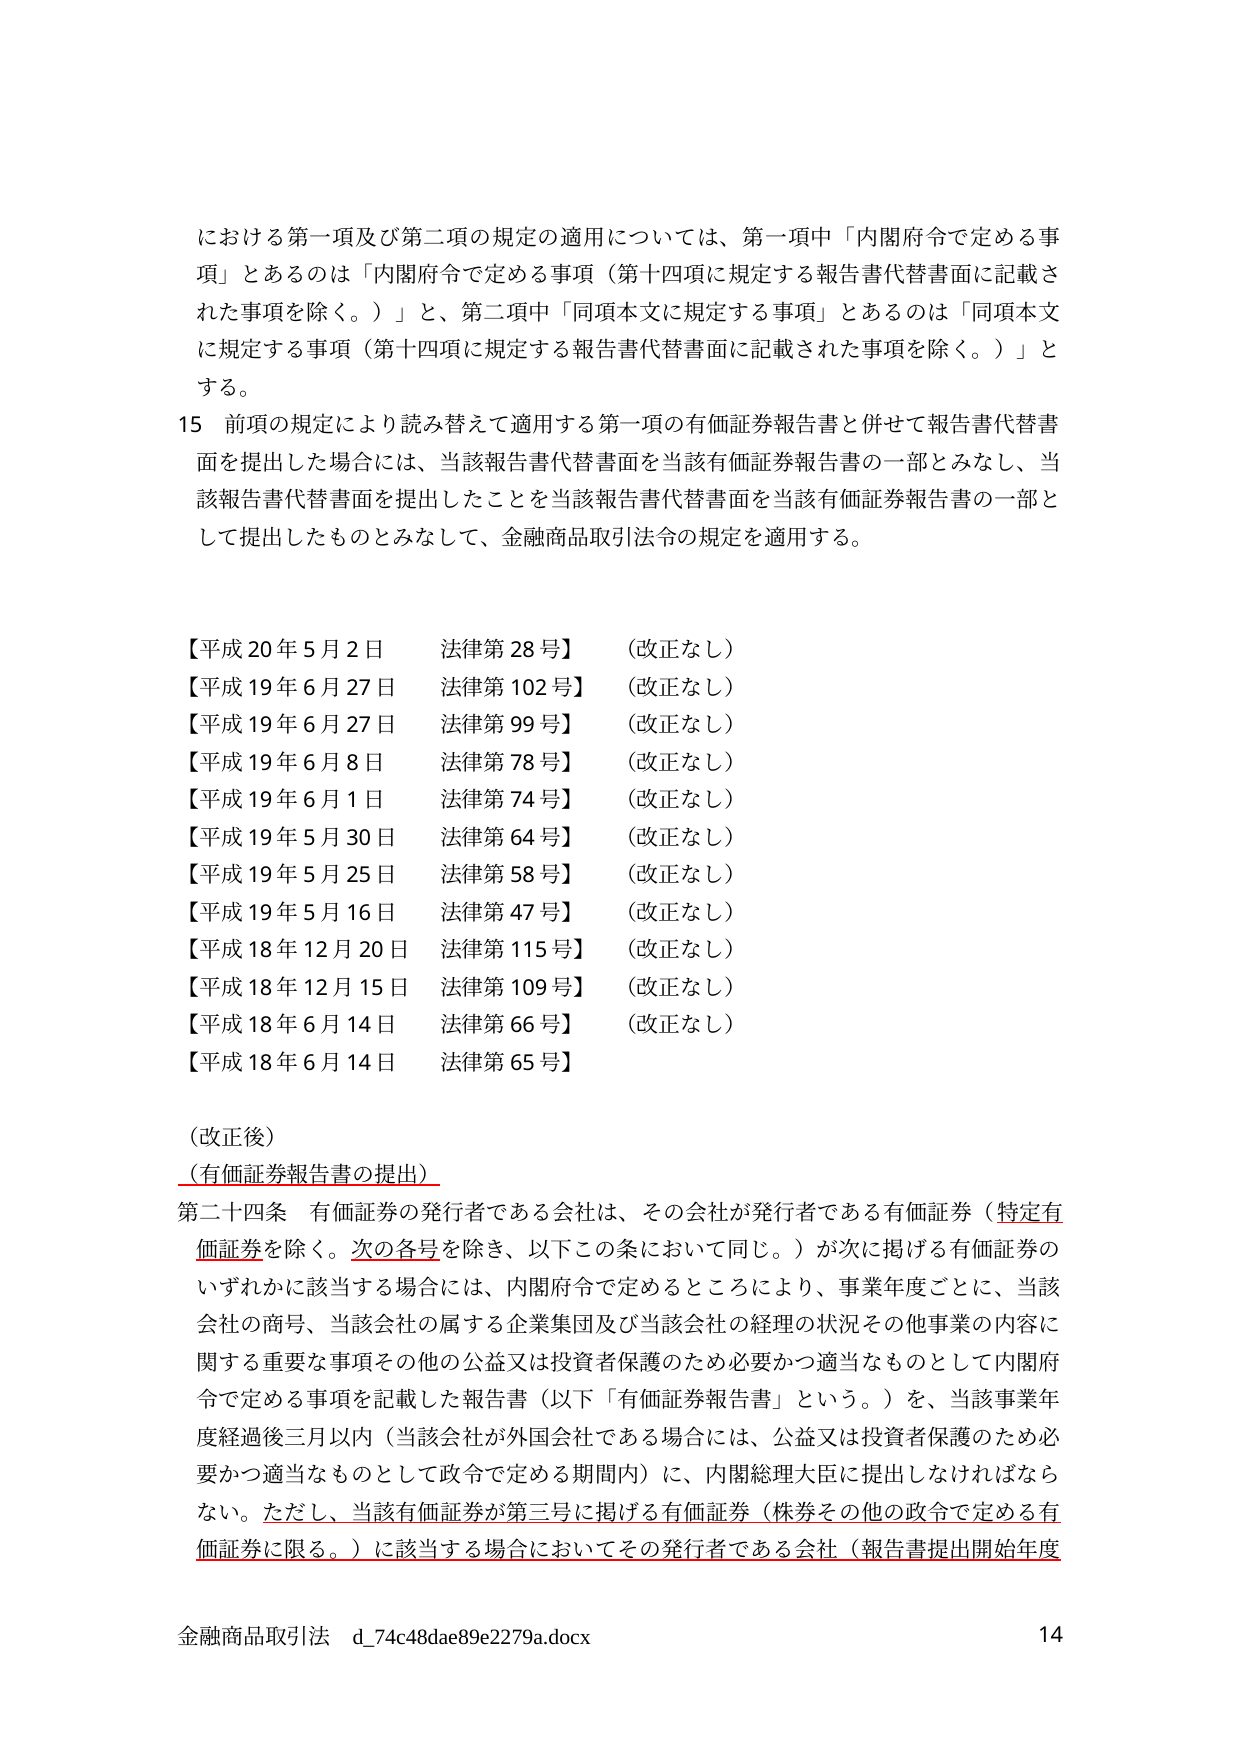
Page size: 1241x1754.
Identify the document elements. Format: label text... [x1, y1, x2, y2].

text 【平成19年6月8日 法律第78号】 （改正なし） [177, 742, 1063, 779]
text 【平成19年5月16日 法律第47号】 （改正なし） [177, 892, 1063, 929]
text 【平成19年6月1日 法律第74号】 （改正なし） [177, 779, 1063, 817]
text 【平成18年12月20日 法律第115号】 （改正なし） [177, 929, 1063, 967]
text 【平成18年6月14日 法律第65号】 [177, 1042, 1063, 1079]
text （改正後） [177, 1117, 1063, 1154]
text 【平成19年5月30日 法律第64号】 （改正なし） [177, 817, 1063, 854]
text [177, 1192, 1063, 1567]
text 【平成19年6月27日 法律第99号】 （改正なし） [177, 704, 1063, 742]
text 15 前項の規定により読み替えて適用する第一項の有価証券報告書と併せて報告書代替書面を提出した場合には、当該報告書代替書面を当該有価証券報告書の一部とみなし、当該報告書代替書面を提出したことを当該報告書代替書面を当該有価証券報告書の一部として提出したものとみなして、金融商品取引法令の規定を適用する。 [177, 404, 1063, 554]
text 【平成20年5月2日 法律第28号】 （改正なし） [177, 629, 1063, 667]
text 【平成19年6月27日 法律第102号】 （改正なし） [177, 667, 1063, 704]
text 【平成19年5月25日 法律第58号】 （改正なし） [177, 854, 1063, 892]
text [177, 217, 1063, 404]
text 【平成18年6月14日 法律第66号】 （改正なし） [177, 1004, 1063, 1042]
text （有価証券報告書の提出） [177, 1154, 1063, 1192]
text 【平成18年12月15日 法律第109号】 （改正なし） [177, 967, 1063, 1004]
